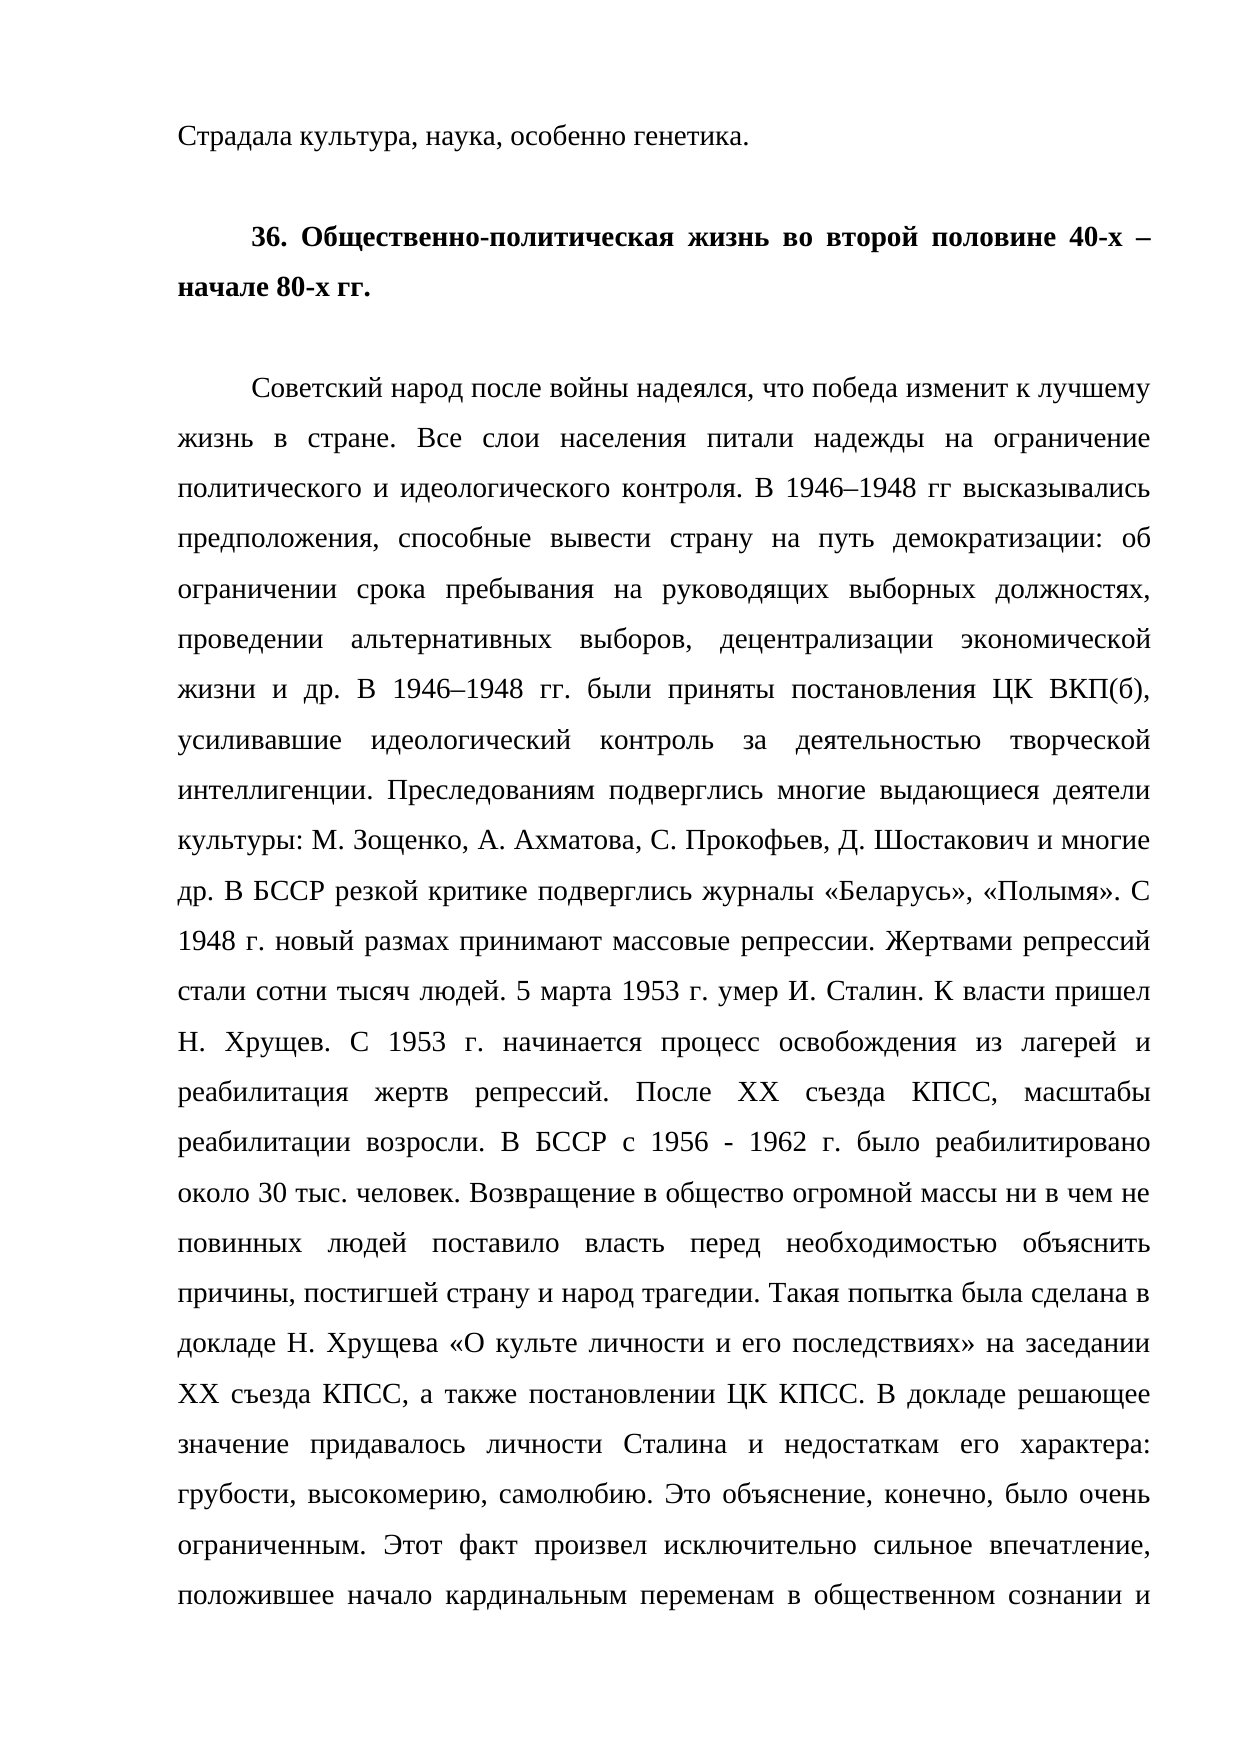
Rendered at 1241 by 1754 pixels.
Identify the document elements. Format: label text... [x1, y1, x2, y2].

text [177, 118, 1152, 152]
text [177, 370, 1152, 1611]
text 36. Общественно-политическая жизнь во второй половине 40-х – начале 80-х гг. [177, 219, 1152, 303]
